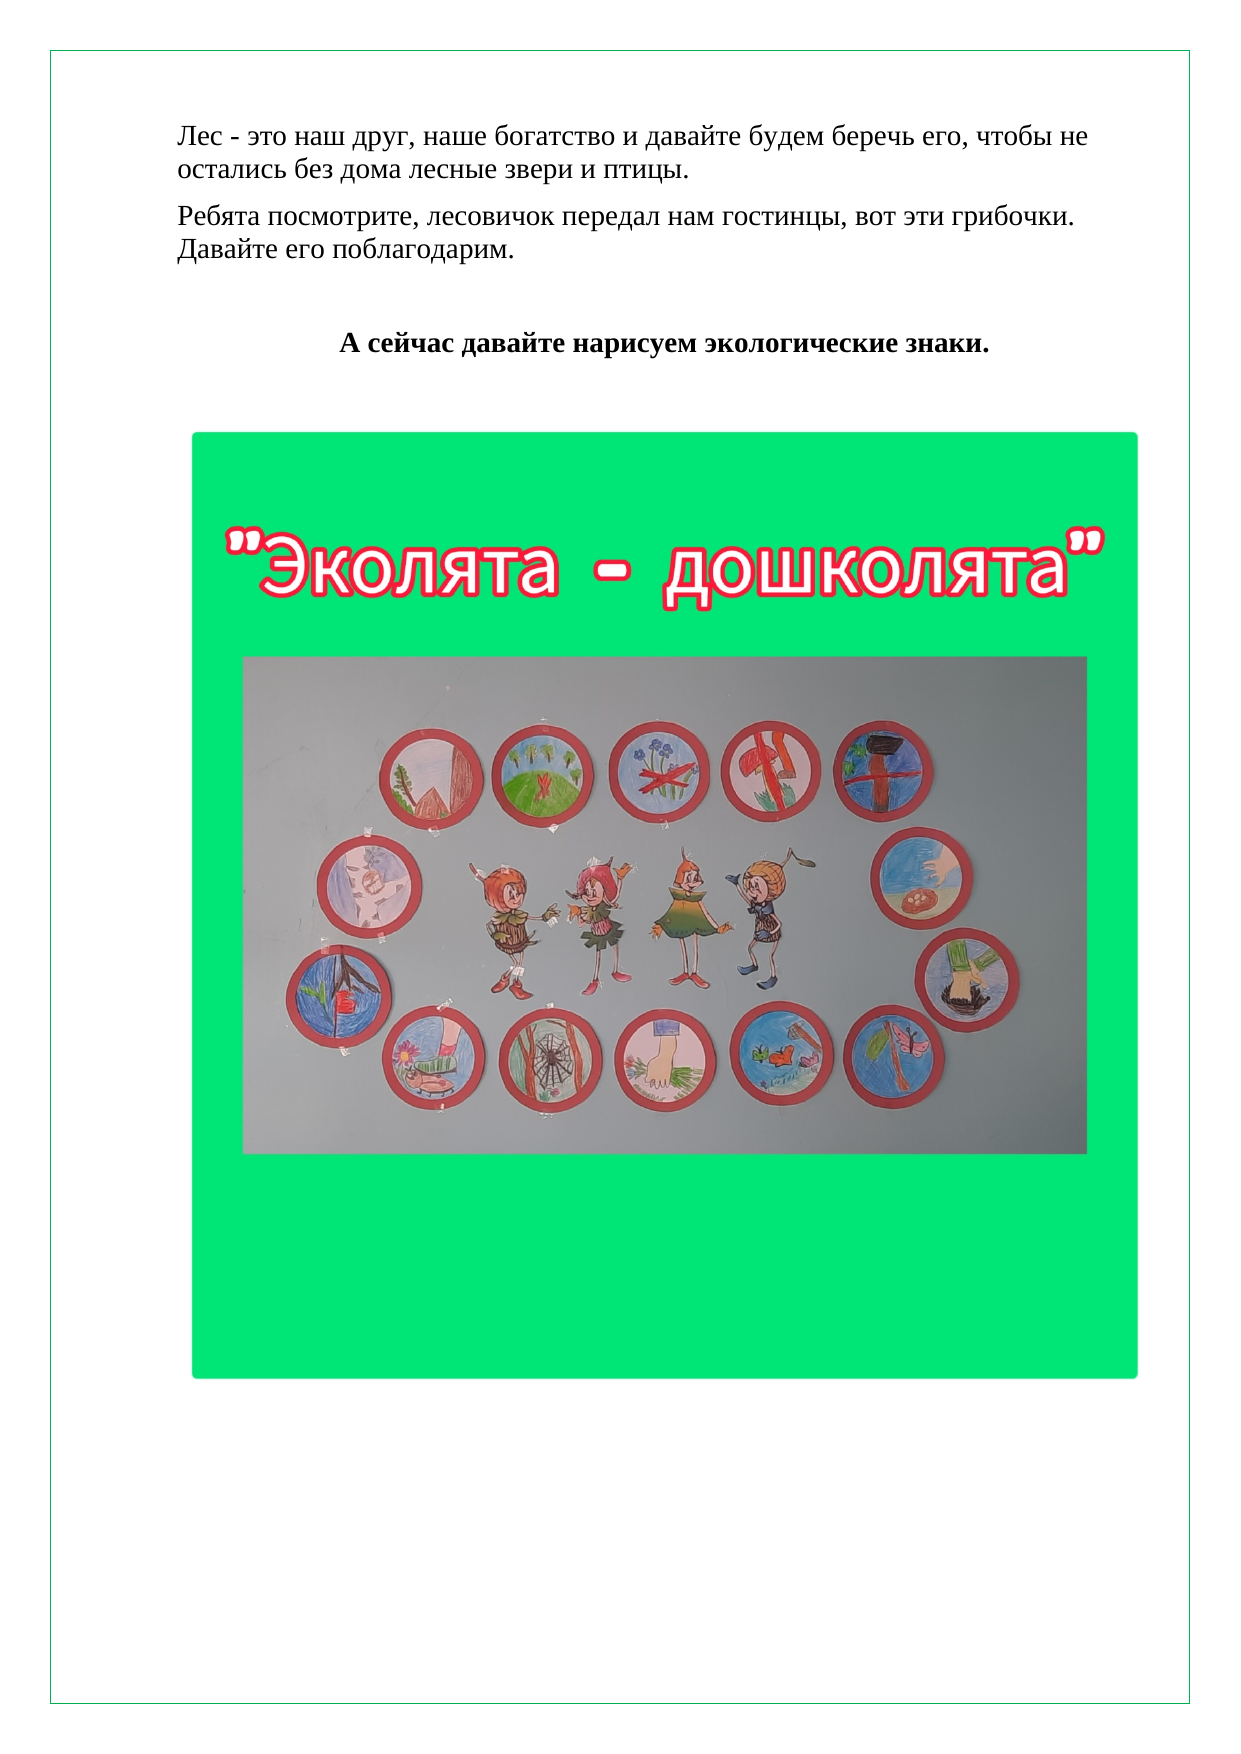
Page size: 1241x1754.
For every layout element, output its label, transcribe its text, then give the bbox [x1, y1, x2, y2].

picture [177, 417, 1152, 1393]
text Лес - это наш друг, наше богатство и давайте будем беречь его, чтобы не остались без дома лесные звери и птицы. [177, 118, 1152, 185]
text А сейчас давайте нарисуем экологические знаки. [177, 325, 1152, 358]
text Ребята посмотрите, лесовичок передал нам гостинцы, вот эти грибочки. Давайте его поблагодарим. [177, 198, 1152, 265]
